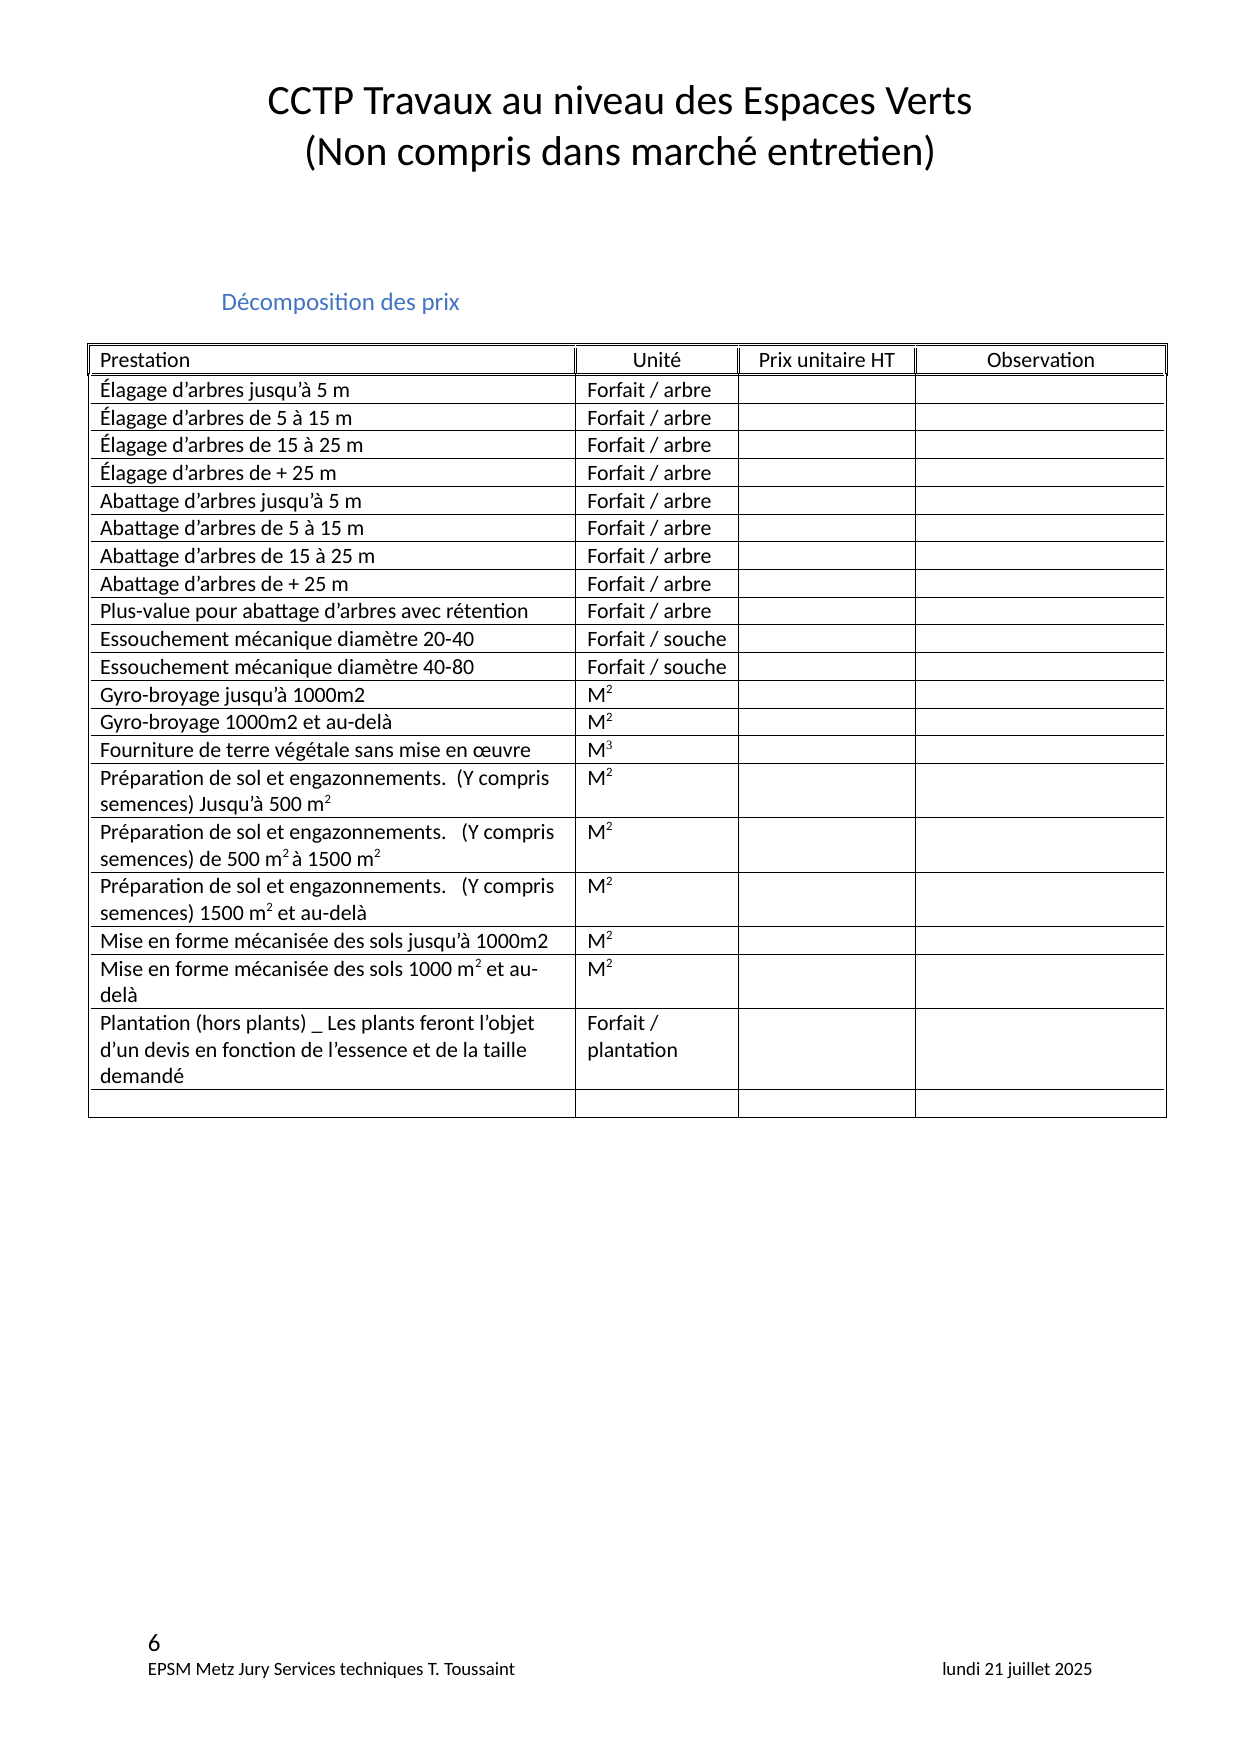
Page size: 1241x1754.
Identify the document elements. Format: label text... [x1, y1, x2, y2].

table_cell [739, 459, 915, 486]
table_cell [739, 681, 915, 707]
table_header Observation [915, 346, 1165, 373]
table_cell Forfait / arbre [576, 515, 738, 541]
table_cell M2 [576, 681, 738, 707]
table_cell Élagage d’arbres jusqu’à 5 m [89, 373, 575, 403]
table_cell Forfait / arbre [576, 570, 738, 597]
table_cell Mise en forme mécanisée des sols jusqu’à 1000m2 [89, 926, 575, 954]
table_cell Forfait / arbre [576, 431, 738, 458]
table_cell [916, 430, 1166, 458]
table_cell Gyro-broyage jusqu’à 1000m2 [89, 680, 575, 707]
table_cell [739, 431, 915, 458]
table_cell Mise en forme mécanisée des sols 1000 m2 et au-delà [89, 954, 575, 1008]
table_cell Essouchement mécanique diamètre 40-80 [89, 652, 575, 680]
table_cell [916, 954, 1166, 1008]
table_cell M2 [576, 955, 738, 1008]
table_cell [916, 708, 1166, 735]
table_cell M2 [576, 764, 738, 817]
table_cell Forfait / souche [576, 653, 738, 680]
table_cell Forfait / arbre [576, 542, 738, 569]
table_cell [916, 458, 1166, 486]
table_cell [739, 1090, 915, 1117]
table_cell [739, 736, 915, 763]
table_cell [739, 873, 915, 926]
table_cell [89, 1089, 575, 1117]
table_cell [916, 652, 1166, 680]
table_cell Essouchement mécanique diamètre 20-40 [89, 624, 575, 652]
table_cell Forfait / plantation [576, 1009, 738, 1089]
table_cell Gyro-broyage 1000m2 et au-delà [89, 708, 575, 735]
table_header Unité [576, 346, 738, 373]
table_cell [739, 709, 915, 735]
table_cell [739, 955, 915, 1008]
table_header Prestation [89, 344, 576, 373]
table_cell [916, 373, 1166, 403]
table_cell [739, 818, 915, 872]
table_cell M2 [576, 709, 738, 735]
table_cell [916, 680, 1166, 707]
table_cell [739, 376, 915, 403]
table_cell M2 [576, 927, 738, 954]
table_cell [916, 486, 1166, 513]
table_cell Plus-value pour abattage d’arbres avec rétention [89, 597, 575, 624]
table_cell [739, 570, 915, 597]
table_cell [916, 763, 1166, 817]
table_cell Préparation de sol et engazonnements. (Y compris semences) Jusqu’à 500 m2 [89, 763, 575, 817]
table_cell [739, 515, 915, 541]
table_cell [739, 625, 915, 652]
table_cell [916, 597, 1166, 624]
table_cell Forfait / arbre [576, 376, 738, 403]
table_cell Forfait / arbre [576, 404, 738, 430]
table_cell [739, 927, 915, 954]
table_cell Élagage d’arbres de + 25 m [89, 458, 575, 486]
table_cell [916, 624, 1166, 652]
table_cell M2 [576, 873, 738, 926]
table_cell Forfait / arbre [576, 459, 738, 486]
table_cell [916, 569, 1166, 597]
table_cell [916, 541, 1166, 569]
table_cell Forfait / arbre [576, 598, 738, 624]
table_cell [916, 514, 1166, 541]
table_cell M [576, 736, 738, 763]
table_cell [916, 403, 1166, 430]
table_cell Fourniture de terre végétale sans mise en œuvre [89, 735, 575, 763]
table_cell [916, 735, 1166, 763]
table_cell Préparation de sol et engazonnements. (Y compris semences) de 500 m2 à 1500 m2 [89, 817, 575, 872]
table_cell Abattage d’arbres de 15 à 25 m [89, 541, 575, 569]
table_cell Élagage d’arbres de 5 à 15 m [89, 403, 575, 430]
table_cell [916, 1008, 1166, 1089]
table_cell [576, 1090, 738, 1117]
table_cell [739, 1009, 915, 1089]
table_cell Élagage d’arbres de 15 à 25 m [89, 430, 575, 458]
table_cell Abattage d’arbres de 5 à 15 m [89, 514, 575, 541]
table_cell [739, 598, 915, 624]
table_cell Préparation de sol et engazonnements. (Y compris semences) 1500 m2 et au-delà [89, 872, 575, 926]
table_cell Plantation (hors plants) _ Les plants feront l’objet d’un devis en fonction de l’essence et de la taille demandé [89, 1008, 575, 1089]
table_cell Forfait / souche [576, 625, 738, 652]
table_cell [916, 872, 1166, 926]
list Décomposition des prix [221, 286, 1093, 316]
table_header Prix unitaire HT [738, 346, 915, 373]
table_cell [916, 817, 1166, 872]
table_cell [739, 404, 915, 430]
table_cell Abattage d’arbres de + 25 m [89, 569, 575, 597]
table_cell [739, 653, 915, 680]
table_cell [916, 1089, 1166, 1117]
table_cell M2 [576, 818, 738, 872]
table_cell Forfait / arbre [576, 487, 738, 513]
table_cell [916, 926, 1166, 954]
table_cell [739, 487, 915, 513]
table_cell [739, 764, 915, 817]
table_cell Abattage d’arbres jusqu’à 5 m [89, 486, 575, 513]
table_cell [739, 542, 915, 569]
